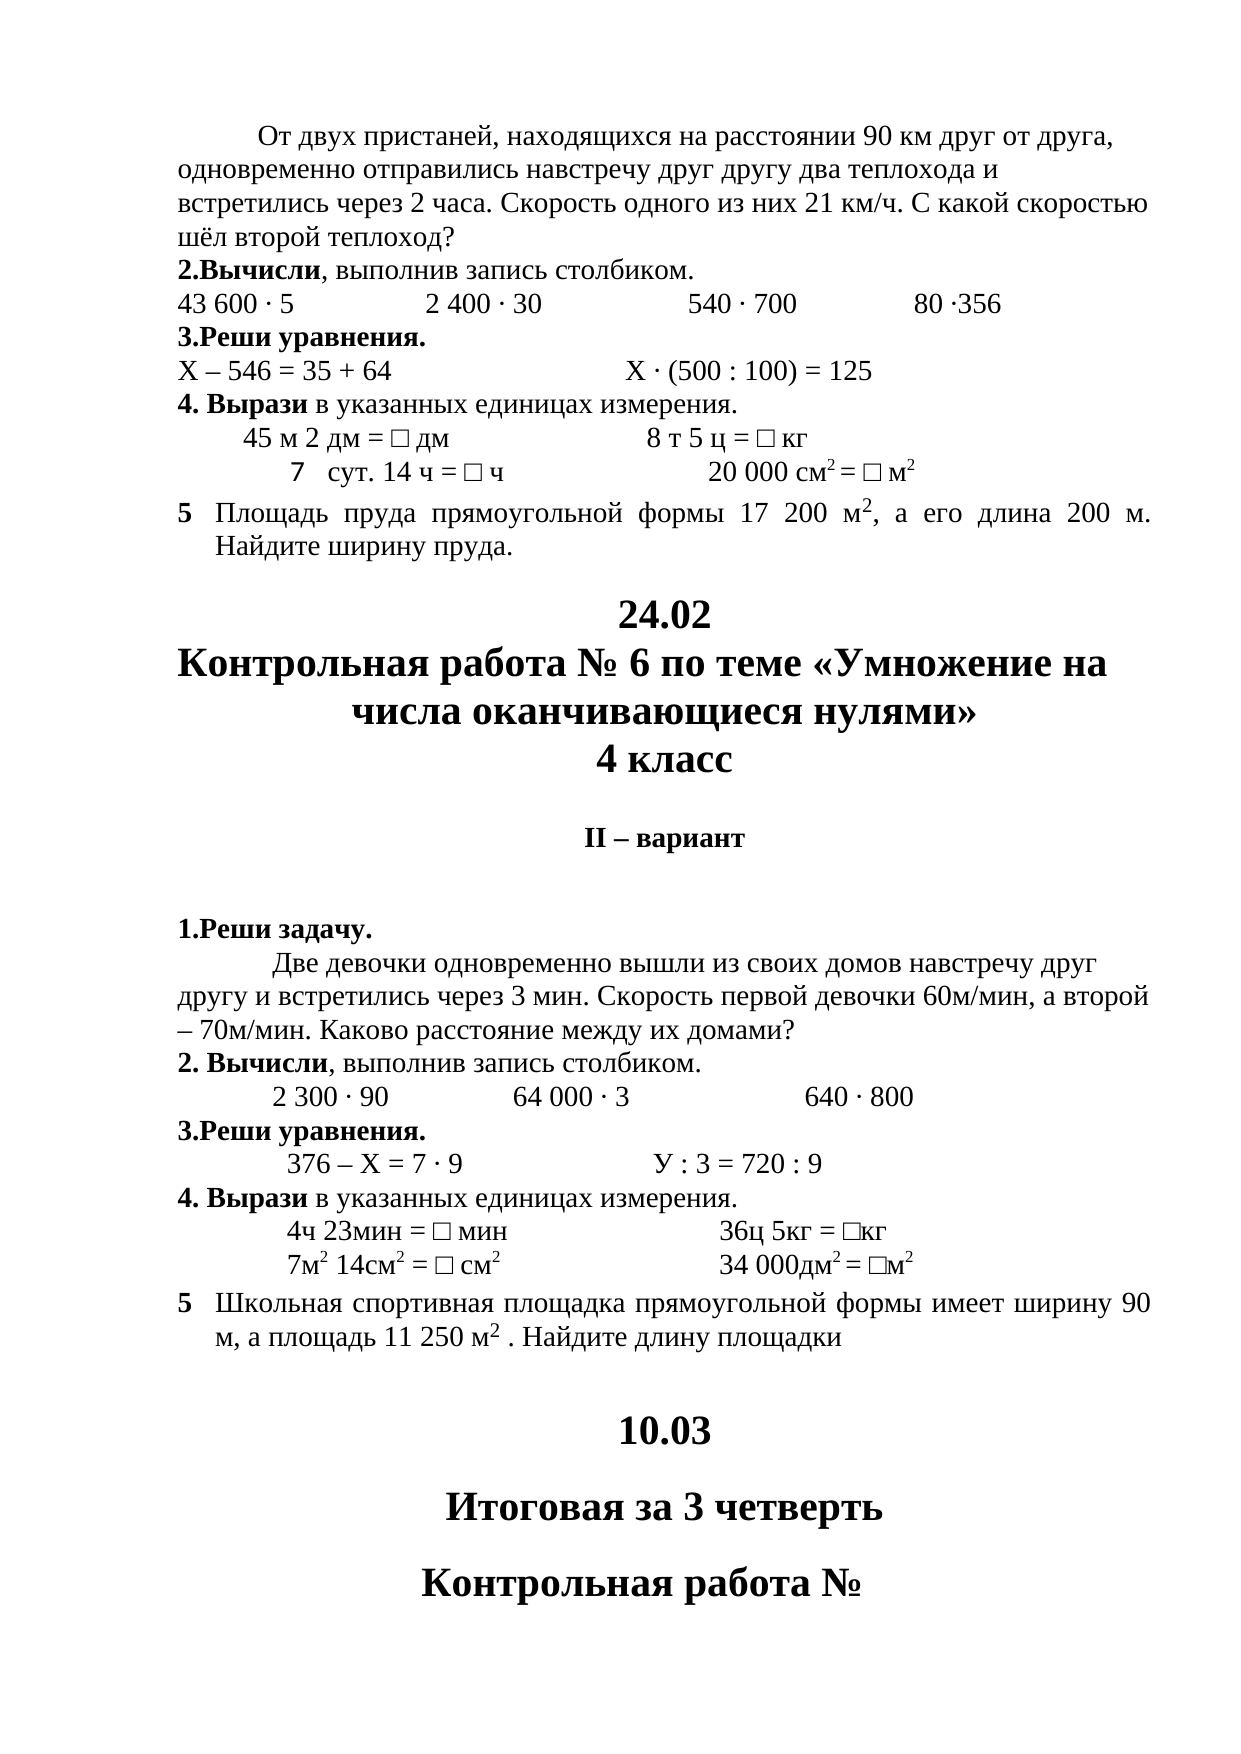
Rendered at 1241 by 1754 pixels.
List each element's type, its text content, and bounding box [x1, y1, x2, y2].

text 1.Реши задачу. [177, 911, 1152, 945]
list Школьная спортивная площадка прямоугольной формы имеет ширину 90 м, а площадь 11 250 м2 . Найдите длину площадки [177, 1287, 1152, 1353]
text 7м2 14см2 = □ см2 34 000дм2 = □м2 [177, 1247, 1152, 1280]
text Итоговая за 3 четверть [177, 1482, 1152, 1530]
list Площадь пруда прямоугольной формы 17 200 м2, а его длина 200 м. Найдите ширину пруда. [177, 495, 1152, 562]
text 2.Вычисли, выполнив запись столбиком. [177, 252, 1152, 286]
text От двух пристаней, находящихся на расстоянии 90 км друг от друга, одновременно отправились навстречу друг другу два теплохода и встретились через 2 часа. Скорость одного из них 21 км/ч. С какой скоростью шёл второй теплоход? [177, 118, 1152, 252]
text Контрольная работа № [133, 1558, 1152, 1606]
text II – вариант [177, 820, 1152, 853]
text 24.02 [177, 589, 1152, 637]
text 4. Вырази в указанных единицах измерения. [177, 386, 1152, 420]
text 376 – Х = 7 ∙ 9 У : 3 = 720 : 9 [177, 1146, 1152, 1180]
text 45 м 2 дм = □ дм 8 т 5 ц = □ кг [177, 420, 1152, 453]
text Х – 546 = 35 + 64 Х ∙ (500 : 100) = 125 [177, 353, 1152, 386]
text 10.03 [177, 1406, 1152, 1454]
text 3.Реши уравнения. [177, 1113, 1152, 1146]
text 2 300 ∙ 90 64 000 ∙ 3 640 ∙ 800 [177, 1079, 1152, 1113]
text 4 класс [177, 733, 1152, 781]
text 3.Реши уравнения. [177, 319, 1152, 353]
text 43 600 ∙ 5 2 400 ∙ 30 540 ∙ 700 80 ∙356 [177, 286, 1152, 319]
text 2. Вычисли, выполнив запись столбиком. [177, 1046, 1152, 1079]
text 4. Вырази в указанных единицах измерения. [177, 1180, 1152, 1213]
list сут. 14 ч = □ ч 20 000 см2 = □ м2 [290, 453, 1152, 489]
text Контрольная работа № 6 по теме «Умножение на числа оканчивающиеся нулями» [133, 637, 1152, 733]
text 4ч 23мин = □ мин 36ц 5кг = □кг [177, 1213, 1152, 1247]
text Две девочки одновременно вышли из своих домов навстречу друг другу и встретились через 3 мин. Скорость первой девочки 60м/мин, а второй – 70м/мин. Каково расстояние между их домами? [177, 945, 1152, 1046]
